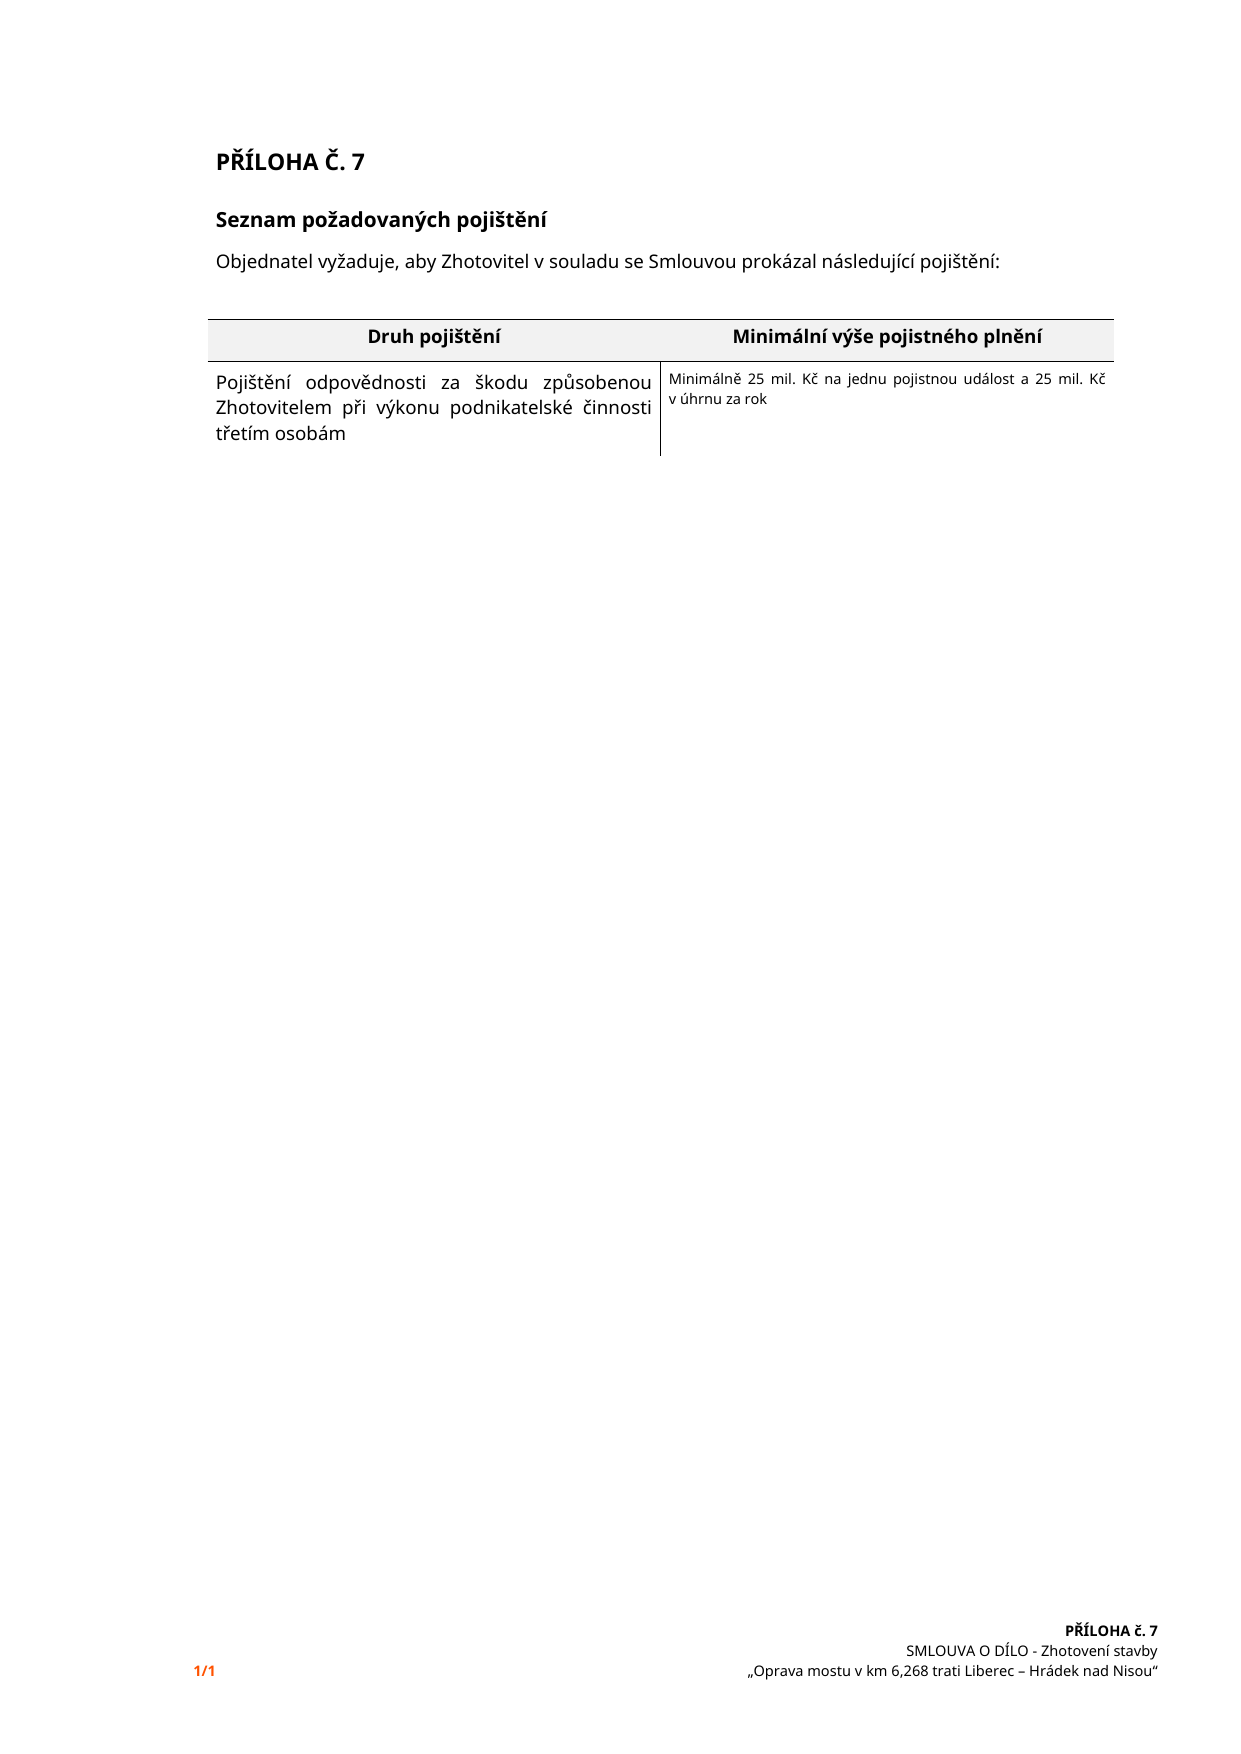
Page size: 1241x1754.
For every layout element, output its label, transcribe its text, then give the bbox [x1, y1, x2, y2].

table_cell Minimálně 25 mil. Kč na jednu pojistnou událost a 25 mil. Kč v úhrnu za rok [661, 362, 1114, 456]
text Seznam požadovaných pojištění [216, 205, 1122, 233]
table_cell Pojištění odpovědnosti za škodu způsobenou Zhotovitelem při výkonu podnikatelské činnosti třetím osobám [208, 362, 660, 456]
table_header Druh pojištění [208, 320, 661, 361]
text Příloha č. 7 [216, 146, 1122, 177]
table_header Minimální výše pojistného plnění [661, 320, 1114, 361]
text Objednatel vyžaduje, aby Zhotovitel v souladu se Smlouvou prokázal následující pojištění: [216, 249, 1122, 274]
